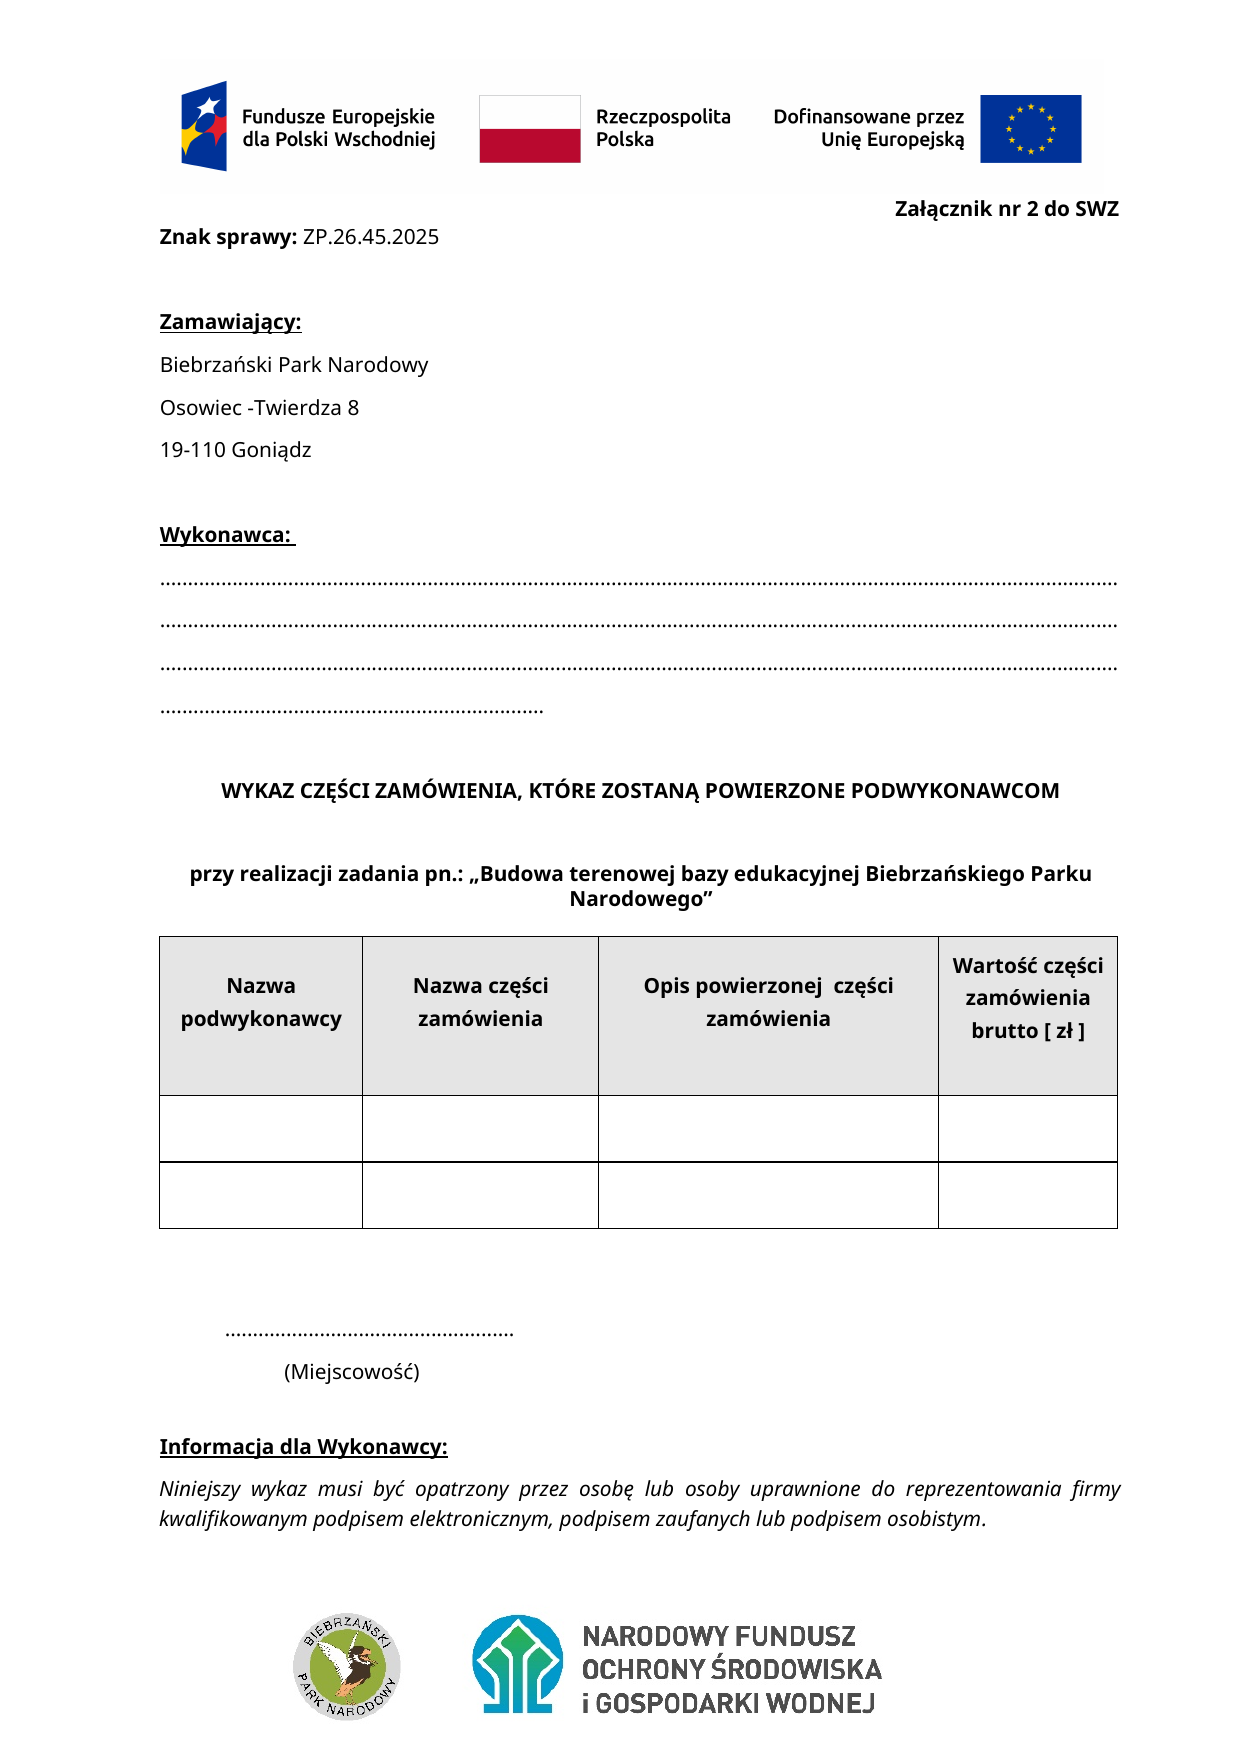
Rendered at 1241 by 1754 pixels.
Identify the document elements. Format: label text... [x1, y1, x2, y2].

table_cell [363, 1096, 598, 1161]
text Zamawiający: [159, 307, 1122, 336]
table_cell [599, 1163, 938, 1228]
text Załącznik nr 2 do SWZ [159, 194, 1119, 222]
text 19-110 Goniądz [159, 435, 1122, 464]
text WYKAZ CZĘŚCI ZAMÓWIENIA, KTÓRE ZOSTANĄ POWIERZONE PODWYKONAWCOM [159, 776, 1122, 804]
table_cell [160, 1163, 362, 1228]
text przy realizacji zadania pn.: „Budowa terenowej bazy edukacyjnej Biebrzańskiego Parku Narodowego” [159, 861, 1122, 911]
table_header Opis powierzonej części zamówienia [599, 937, 938, 1095]
text Informacja dla Wykonawcy: [159, 1432, 1122, 1460]
picture [159, 59, 1104, 194]
picture [287, 1546, 950, 1754]
text ......................................................................................................................................................................................................................................................................................................................................................................................................................................................................................................................................................................................................... [159, 563, 1122, 719]
table_cell [160, 1096, 362, 1161]
text Wykonawca: [159, 520, 1122, 549]
text Osowiec -Twierdza 8 [159, 393, 1122, 421]
table_cell [939, 1096, 1117, 1161]
table_header Wartość części zamówienia brutto [ zł ] [939, 937, 1117, 1095]
table_header Nazwa części zamówienia [363, 937, 598, 1095]
table_cell [599, 1096, 938, 1161]
text (Miejscowość) [159, 1357, 1122, 1385]
text Niniejszy wykaz musi być opatrzony przez osobę lub osoby uprawnione do reprezentowania firmy kwalifikowanym podpisem elektronicznym, podpisem zaufanych lub podpisem osobistym. [159, 1474, 1122, 1532]
table_header Nazwa podwykonawcy [160, 937, 362, 1095]
text Biebrzański Park Narodowy [159, 350, 1122, 378]
table_cell [939, 1163, 1117, 1228]
text .................................................... [159, 1314, 1122, 1343]
table_cell [363, 1163, 598, 1228]
text Znak sprawy: ZP.26.45.2025 [159, 222, 1122, 251]
